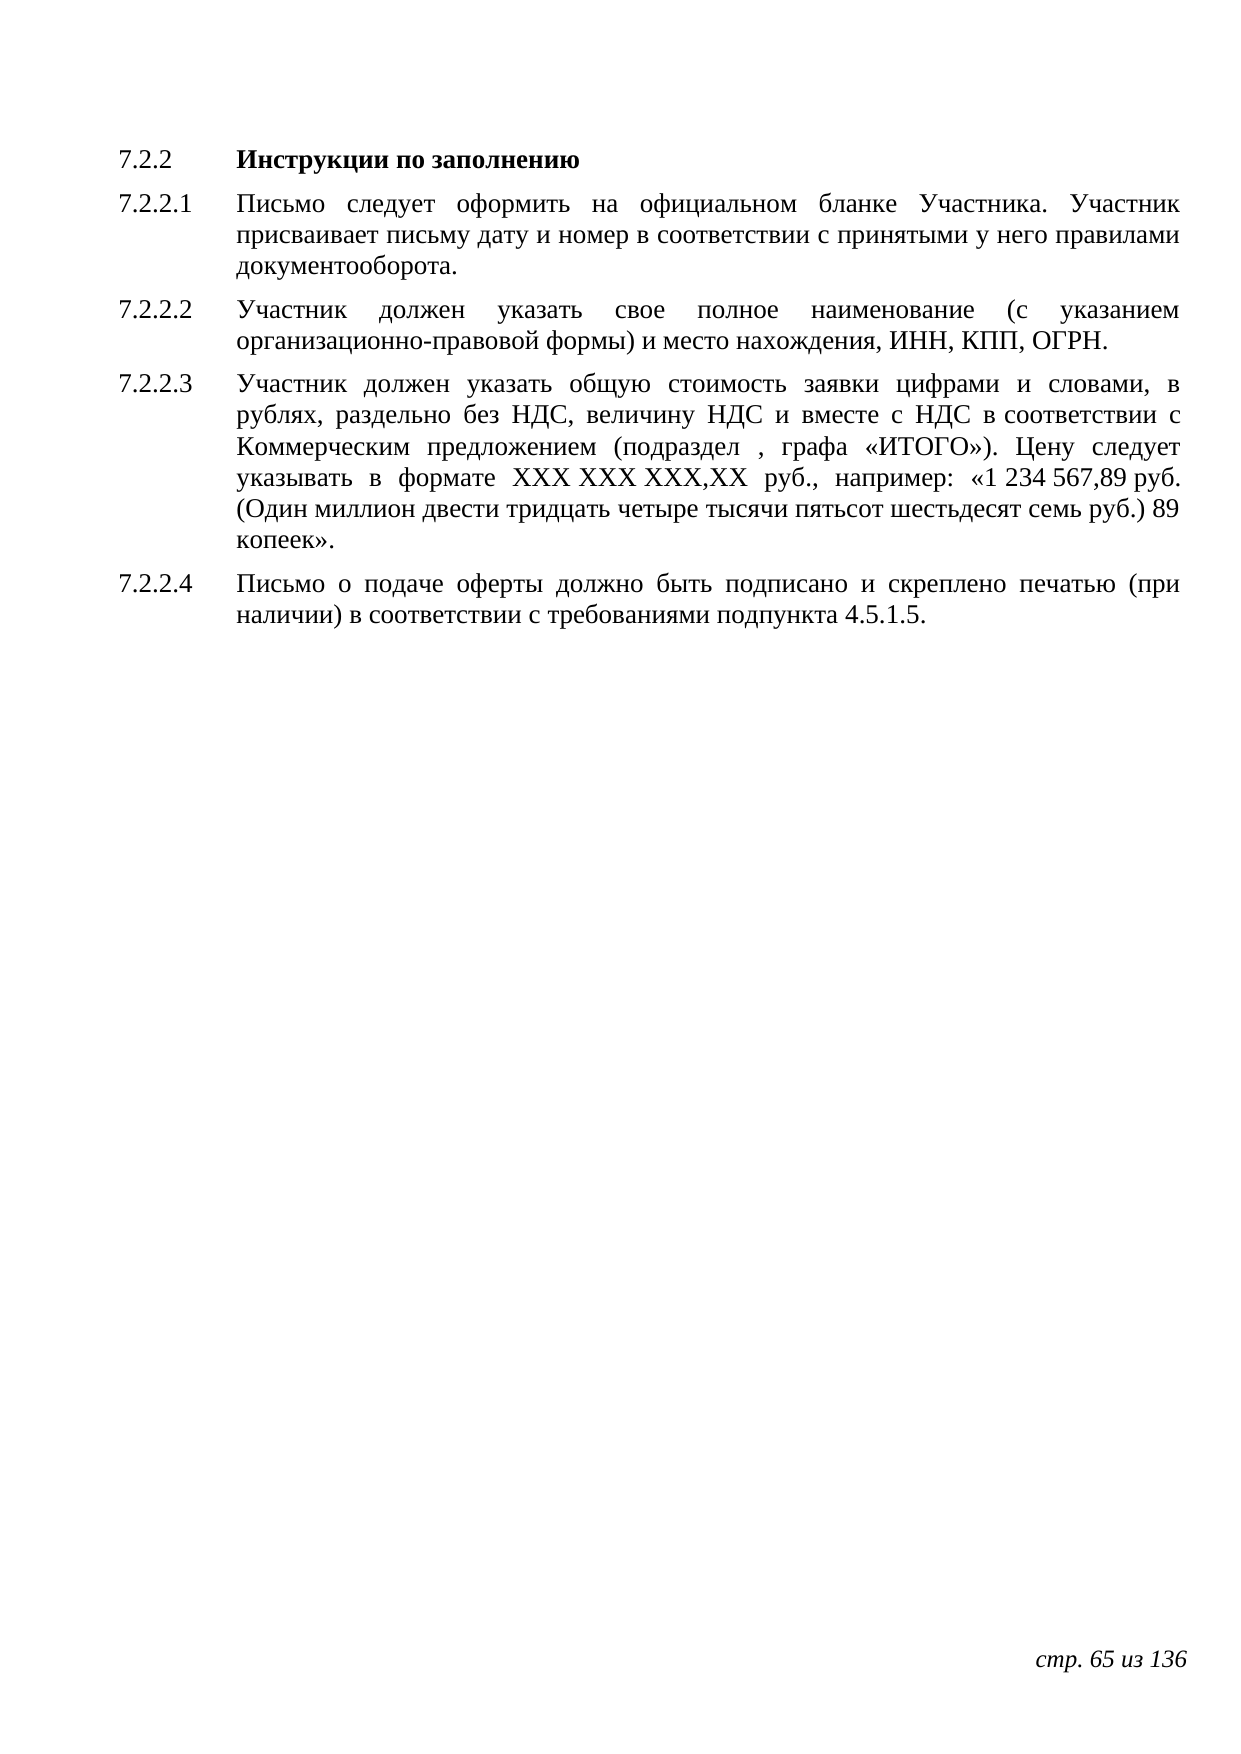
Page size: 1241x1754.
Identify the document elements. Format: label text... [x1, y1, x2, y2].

list Письмо о подаче оферты должно быть подписано и скреплено печатью (при наличии) в соответствии с требованиями подпункта 4.5.1.5. [118, 567, 1181, 629]
list Участник должен указать свое полное наименование (с указанием организационно-правовой формы) и место нахождения, ИНН, КПП, ОГРН. [118, 293, 1181, 355]
list Письмо следует оформить на официальном бланке Участника. Участник присваивает письму дату и номер в соответствии с принятыми у него правилами документооборота. [118, 187, 1181, 280]
list Инструкции по заполнению [118, 143, 1181, 174]
list Участник должен указать общую стоимость заявки цифрами и словами, в рублях, раздельно без НДС, величину НДС и вместе с НДС в соответствии с Коммерческим предложением (подраздел 0, графа «ИТОГО»). Цену следует указывать в формате ХХХ ХХХ ХХХ,ХХ руб., например: «1 234 567,89 руб. (Один миллион двести тридцать четыре тысячи пятьсот шестьдесят семь руб.) 89 копеек». [118, 367, 1181, 554]
